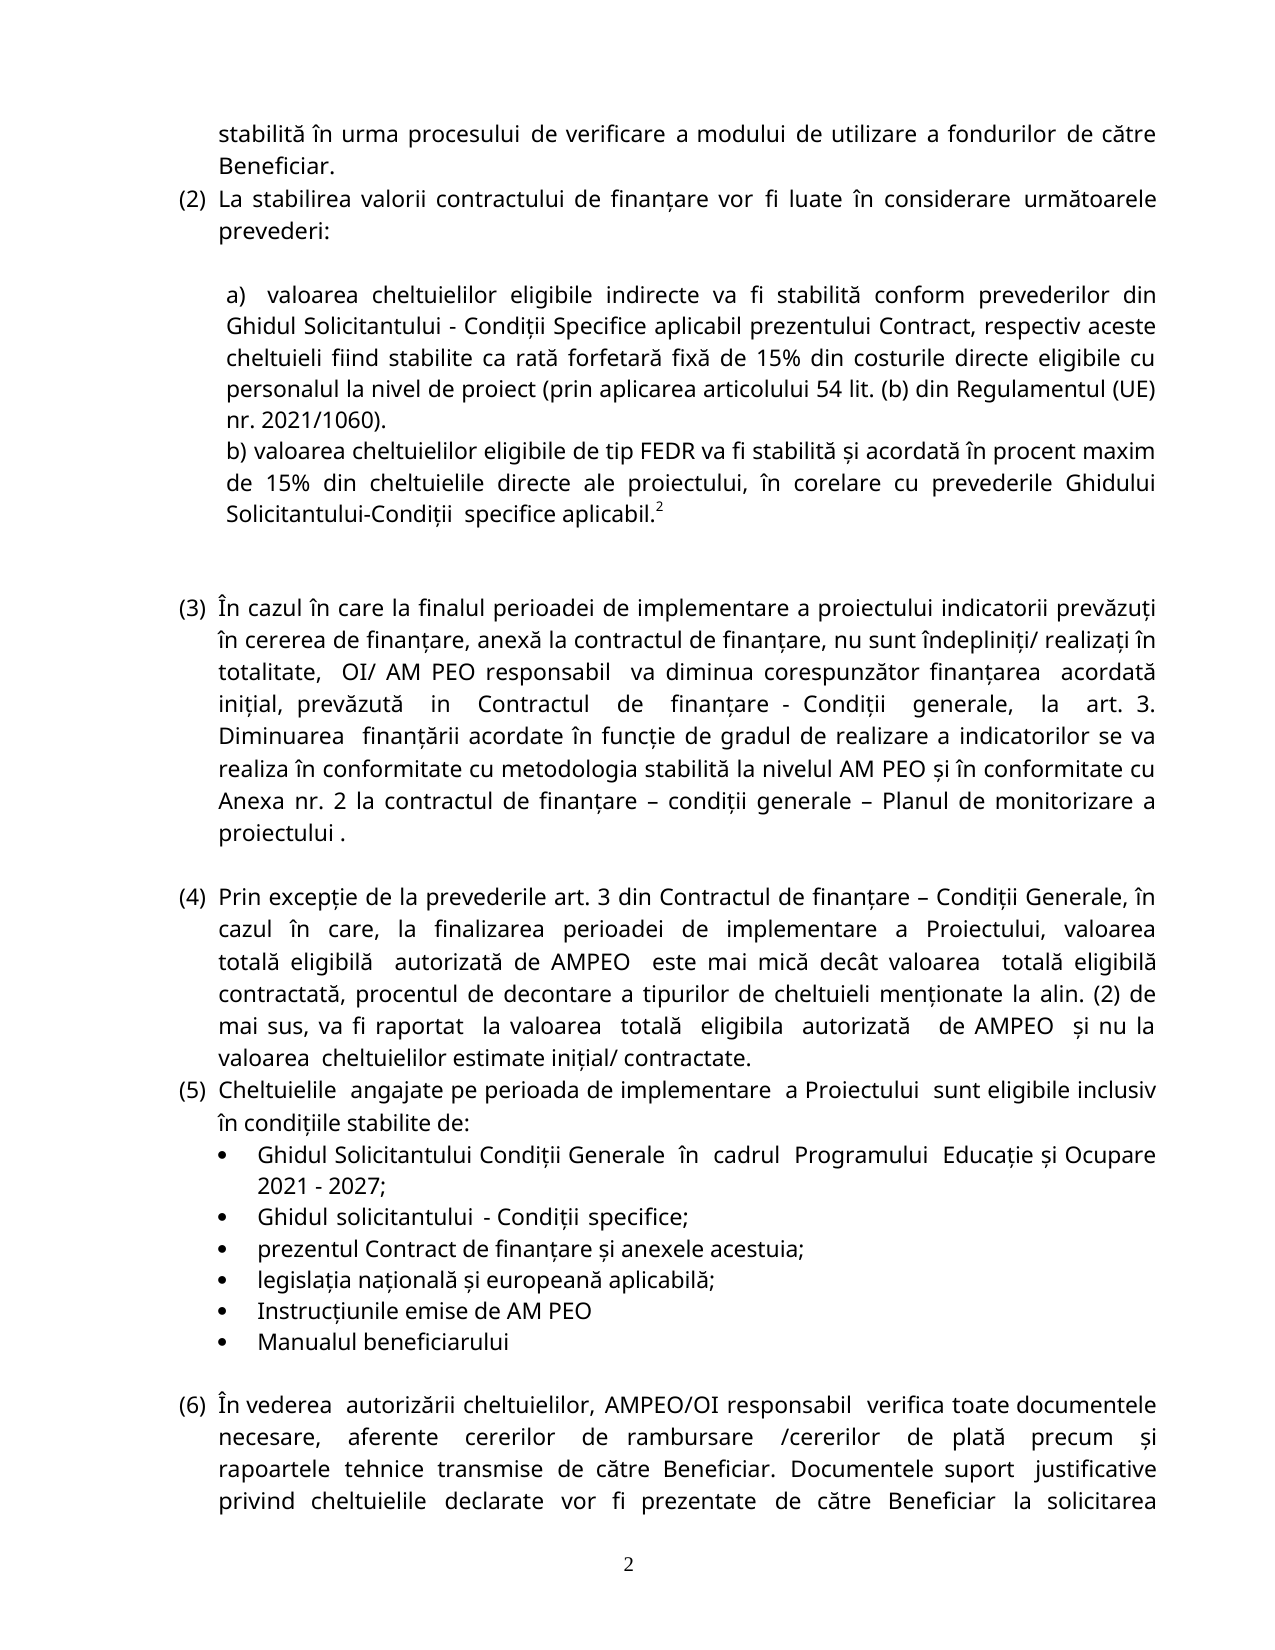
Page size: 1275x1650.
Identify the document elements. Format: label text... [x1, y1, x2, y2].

list Manualul beneficiarului [218, 1326, 1157, 1357]
list Instrucțiunile emise de AM PEO [218, 1295, 1157, 1326]
list valoarea cheltuielilor eligibile de tip FEDR va fi stabilită și acordată în procent maxim de 15% din cheltuielile directe ale proiectului, în corelare cu prevederile Ghidului Solicitantului-Condiții specifice aplicabil.2 [226, 435, 1157, 529]
list În cazul în care la finalul perioadei de implementare a proiectului indicatorii prevăzuți în cererea de finanțare, anexă la contractul de finanțare, nu sunt îndepliniți/ realizați în totalitate, OI/ AM PEO responsabil va diminua corespunzător finanțarea acordată inițial, prevăzută in Contractul de finanțare - Condiții generale, la art. 3. Diminuarea finanțării acordate în funcție de gradul de realizare a indicatorilor se va realiza în conformitate cu metodologia stabilită la nivelul AM PEO și în conformitate cu Anexa nr. 2 la contractul de finanțare – condiții generale – Planul de monitorizare a proiectului . [179, 592, 1157, 848]
list Prin excepție de la prevederile art. 3 din Contractul de finanțare – Condiții Generale, în cazul în care, la finalizarea perioadei de implementare a Proiectului, valoarea totală eligibilă autorizată de AMPEO este mai mică decât valoarea totală eligibilă contractată, procentul de decontare a tipurilor de cheltuieli menționate la alin. (2) de mai sus, va fi raportat la valoarea totală eligibila autorizată de AMPEO și nu la valoarea cheltuielilor estimate inițial/ contractate. [179, 881, 1157, 1073]
list legislația națională și europeană aplicabilă; [218, 1264, 1157, 1295]
list Cheltuielile angajate pe perioada de implementare a Proiectului sunt eligibile inclusiv în condițiile stabilite de: [179, 1074, 1157, 1138]
list Ghidul Solicitantului Condiții Generale în cadrul Programului Educație și Ocupare 2021 - 2027; [218, 1139, 1157, 1201]
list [179, 1389, 1157, 1517]
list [179, 118, 1157, 182]
list prezentul Contract de finanțare și anexele acestuia; [218, 1232, 1157, 1264]
list La stabilirea valorii contractului de finanțare vor fi luate în considerare următoarele prevederi: [179, 182, 1157, 246]
list Ghidul solicitantului - Condiții specifice; [218, 1201, 1157, 1232]
list valoarea cheltuielilor eligibile indirecte va fi stabilită conform prevederilor din Ghidul Solicitantului - Condiții Specifice aplicabil prezentului Contract, respectiv aceste cheltuieli fiind stabilite ca rată forfetară fixă de 15% din costurile directe eligibile cu personalul la nivel de proiect (prin aplicarea articolului 54 lit. (b) din Regulamentul (UE) nr. 2021/1060). [226, 279, 1157, 435]
